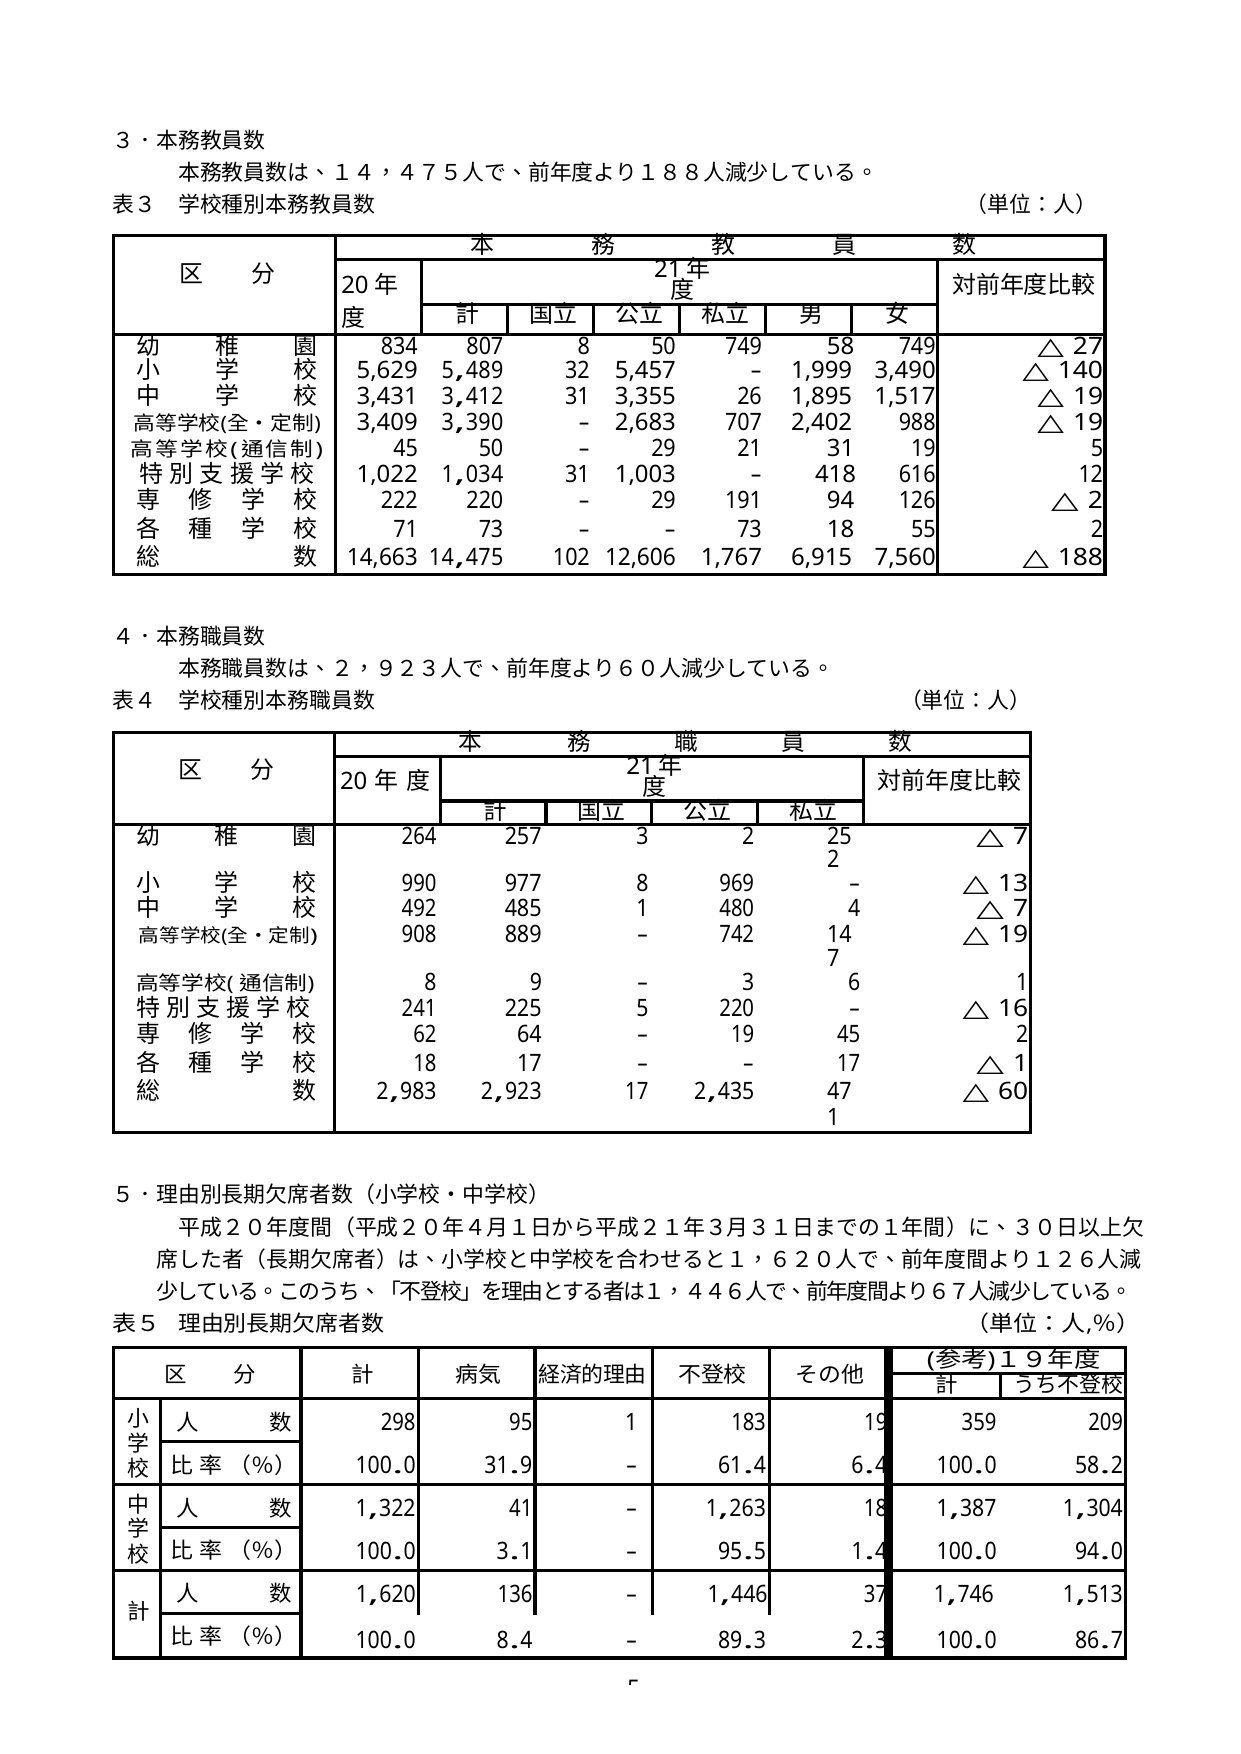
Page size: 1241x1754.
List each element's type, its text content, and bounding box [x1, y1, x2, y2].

table_header 務 [546, 734, 606, 754]
table_cell 6,915 [765, 545, 863, 573]
table_cell 2,402 [765, 411, 863, 437]
table_cell 908 [336, 924, 440, 972]
table_cell 1,322 [303, 1486, 417, 1526]
table_cell 220 [652, 998, 758, 1023]
table_cell △ 140 [939, 359, 1103, 385]
table_cell 19 [652, 1024, 758, 1049]
table_cell 222 [337, 489, 421, 515]
table_cell 各 種 学 校 [115, 1049, 333, 1079]
table_cell 220 [421, 489, 507, 515]
table_cell 2,683 [594, 411, 679, 437]
table_cell 252 [758, 826, 864, 872]
table_cell 19 [771, 1400, 884, 1440]
table_cell 3,431 [337, 385, 421, 411]
table_cell 9 [440, 972, 546, 997]
table_cell 1,446 [652, 1572, 769, 1624]
table_cell 86.7 [1000, 1624, 1124, 1656]
table_cell 71 [337, 515, 421, 545]
table_cell 3,490 [863, 359, 936, 385]
table_cell △ 7 [864, 826, 1029, 872]
text 平成２０年度間（平成２０年４月１日から平成２１年３月３１日までの１年間）に、３０日以上欠席した者（長期欠席者）は、小学校と中学校を合わせると１，６２０人で、前年度間より１２６人減少している。このうち、「不登校」を理由とする者は１，４４６人で、前年度間より６７人減少している。 [156, 1212, 1145, 1306]
table_cell 480 [652, 898, 758, 924]
table_header (参考)１９年度 [893, 1349, 1124, 1372]
text 本務職員数は、２，９２３人で、前年度より６０人減少している。 [178, 653, 1240, 683]
table_cell 18 [336, 1049, 440, 1079]
table_header [813, 734, 864, 754]
table_cell 3,390 [421, 411, 507, 437]
table_cell △ 19 [939, 385, 1103, 411]
table_cell 485 [440, 898, 546, 924]
table_cell 5 [546, 998, 652, 1023]
table_cell 977 [440, 872, 546, 898]
table_cell 4 [758, 898, 864, 924]
table_cell 45 [337, 437, 421, 463]
table_cell 1,513 [1000, 1572, 1124, 1624]
table_cell △ 16 [864, 998, 1029, 1023]
table_cell 人 [162, 1486, 214, 1526]
table_cell 人 [162, 1572, 214, 1612]
table_cell 21年度 [442, 758, 862, 799]
table_cell 58.2 [1000, 1440, 1124, 1483]
table_cell 18 [771, 1486, 884, 1526]
table_cell - [537, 1486, 651, 1526]
table_cell 1,999 [765, 359, 863, 385]
table_header 員 [765, 237, 863, 258]
table_cell 29 [594, 489, 679, 515]
table_cell 225 [440, 998, 546, 1023]
table_header 経済的理由 [537, 1349, 651, 1397]
table_cell 14,475 [421, 545, 507, 573]
table_cell 26 [680, 385, 765, 411]
table_cell 95.5 [654, 1526, 768, 1569]
table_cell 3,412 [421, 385, 507, 411]
table_cell 中 学 校 [115, 385, 334, 411]
table_cell 1 [537, 1400, 651, 1440]
table_cell - [508, 489, 593, 515]
table_cell 8 [508, 336, 593, 359]
table_cell 2.3 [769, 1624, 884, 1656]
table_cell 264 [336, 826, 440, 872]
table_cell 89.3 [652, 1624, 769, 1656]
table_header [606, 734, 652, 754]
text 表３ 学校種別本務教員数 （単位：人） [112, 189, 1240, 219]
table_cell 209 [1000, 1400, 1124, 1440]
table_cell 61.4 [654, 1440, 768, 1483]
table_cell 707 [680, 411, 765, 437]
table_cell - [537, 1526, 651, 1569]
table_cell 3 [652, 972, 758, 997]
table_cell 公立 [653, 803, 756, 823]
table_cell 988 [863, 411, 936, 437]
table_header 職 [652, 734, 758, 754]
table_cell 小学校 [115, 1400, 159, 1483]
table_cell 136 [418, 1572, 535, 1624]
table_header 区 分 [115, 734, 333, 823]
table_cell 5,629 [337, 359, 421, 385]
table_header 計 [303, 1349, 417, 1397]
table_cell 21 [680, 437, 765, 463]
table_cell 471 [758, 1079, 864, 1131]
table_cell 1,304 [1000, 1486, 1124, 1526]
table_cell 3 [546, 826, 652, 872]
table_cell 73 [680, 515, 765, 545]
table_cell 21年度 [423, 261, 936, 303]
table_cell 8 [336, 972, 440, 997]
table_cell 中学校 [115, 1486, 159, 1569]
table_cell 3,355 [594, 385, 679, 411]
table_cell - [680, 463, 765, 489]
table_cell 969 [652, 872, 758, 898]
table_cell 2 [652, 826, 758, 872]
table_header 不登校 [654, 1349, 768, 1397]
table_cell - [546, 1024, 652, 1049]
table_cell - [508, 437, 593, 463]
table_cell 1,003 [594, 463, 679, 489]
table_cell 31 [765, 437, 863, 463]
table_cell 62 [336, 1024, 440, 1049]
table_cell 64 [440, 1024, 546, 1049]
table_cell 1,895 [765, 385, 863, 411]
table_cell 専 修 学 校 [115, 1024, 333, 1049]
table_cell - [758, 998, 864, 1023]
table_cell 12 [939, 463, 1103, 489]
table_cell 990 [336, 872, 440, 898]
table_cell 1,263 [654, 1486, 768, 1526]
table_cell 1,746 [893, 1572, 1000, 1624]
table_cell - [758, 872, 864, 898]
table_cell 1 [864, 972, 1029, 997]
table_cell 834 [337, 336, 421, 359]
table_cell 7,560 [863, 545, 936, 573]
table_cell 1,387 [893, 1486, 1000, 1526]
table_cell 418 [765, 463, 863, 489]
table_cell - [508, 411, 593, 437]
text 本務教員数は、１４，４７５人で、前年度より１８８人減少している。 [178, 157, 1240, 187]
table_cell 20 年 度 [336, 758, 439, 823]
text ５．理由別長期欠席者数（小学校・中学校） [112, 1179, 1240, 1209]
table_cell - [546, 972, 652, 997]
table_header 区 分 [115, 237, 334, 333]
table_header 区 [115, 1349, 214, 1397]
table_cell 17 [546, 1079, 652, 1131]
table_cell 対前年度比較 [865, 758, 1029, 823]
table_cell 31 [508, 385, 593, 411]
table_cell 6.4 [771, 1440, 884, 1483]
table_cell △ 19 [939, 411, 1103, 437]
table_cell 183 [654, 1400, 768, 1440]
table_cell 2 [864, 1024, 1029, 1049]
table_cell 14,663 [337, 545, 421, 573]
table_cell 特 別 支 援 学 校 [115, 463, 334, 489]
text 表５ 理由別長期欠席者数 （単位：人,％） [112, 1308, 1240, 1337]
table_cell 計 [423, 306, 506, 333]
table_cell △ 1 [864, 1049, 1029, 1079]
table_header 分 [214, 1349, 299, 1397]
table_cell 1,034 [421, 463, 507, 489]
table_cell 数 [214, 1486, 299, 1526]
table_cell △ 188 [939, 545, 1103, 573]
table_header 本 [337, 237, 507, 258]
table_cell 3,409 [337, 411, 421, 437]
table_cell 数 [214, 1572, 299, 1612]
table_cell 241 [336, 998, 440, 1023]
table_cell 国立 [548, 803, 650, 823]
table_header [863, 237, 937, 258]
table_cell 女 [853, 306, 936, 333]
table_cell 29 [594, 437, 679, 463]
table_cell 94.0 [1000, 1526, 1124, 1569]
table_cell 幼 稚 園 [115, 826, 333, 872]
table_cell 100.0 [893, 1440, 1000, 1483]
table_cell 58 [765, 336, 863, 359]
table_cell 計 [115, 1572, 159, 1624]
table_cell 中 学 校 [115, 898, 333, 924]
table_cell 対前年度比較 [939, 261, 1103, 333]
table_cell - [546, 1049, 652, 1079]
table_cell 1 [546, 898, 652, 924]
table_cell 比 率 （％） [162, 1615, 299, 1656]
table_cell 100.0 [893, 1526, 1000, 1569]
table_cell 37 [769, 1572, 884, 1624]
text ４．本務職員数 [112, 621, 1240, 651]
table_cell 18 [765, 515, 863, 545]
table_cell - [680, 359, 765, 385]
table_cell - [535, 1624, 652, 1656]
table_cell 高等学校( 通信制) [115, 437, 334, 463]
table_cell 102 [508, 545, 593, 573]
table_cell 492 [336, 898, 440, 924]
table_cell 45 [758, 1024, 864, 1049]
table_cell 41 [420, 1486, 533, 1526]
table_cell 19 [863, 437, 936, 463]
table_cell 比 率 （％） [162, 1529, 299, 1569]
table_cell 6 [758, 972, 864, 997]
table_cell 100.0 [303, 1624, 418, 1656]
table_cell 1,517 [863, 385, 936, 411]
table_cell 1,022 [337, 463, 421, 489]
table_cell △ 19 [864, 924, 1029, 972]
table_cell 749 [863, 336, 936, 359]
table_header 数 [937, 237, 1103, 258]
table_cell - [546, 924, 652, 972]
table_cell 100.0 [303, 1526, 417, 1569]
table_cell 17 [440, 1049, 546, 1079]
text ３．本務教員数 [112, 125, 1240, 155]
table_cell 5,457 [594, 359, 679, 385]
table_cell 各 種 学 校 [115, 515, 334, 545]
table_cell 1,620 [303, 1572, 418, 1624]
table_cell 95 [420, 1400, 533, 1440]
table_cell 807 [421, 336, 507, 359]
table_header 病気 [420, 1349, 533, 1397]
table_cell 公立 [595, 306, 678, 333]
table_cell 889 [440, 924, 546, 972]
table_cell 8.4 [418, 1624, 535, 1656]
table_header 数 [864, 734, 1029, 754]
table_header 教 [680, 237, 765, 258]
table_cell 5 [939, 437, 1103, 463]
table_cell △ 13 [864, 872, 1029, 898]
table_cell △ 7 [864, 898, 1029, 924]
table_cell 幼 稚 園 [115, 336, 334, 359]
table_cell 私立 [759, 803, 862, 823]
table_cell 55 [863, 515, 936, 545]
table_cell 人 [162, 1400, 214, 1440]
table_cell 32 [508, 359, 593, 385]
table_cell 257 [440, 826, 546, 872]
table_cell 8 [546, 872, 652, 898]
table_cell 計 [442, 803, 544, 823]
table_cell 1,767 [680, 545, 765, 573]
table_cell 298 [303, 1400, 417, 1440]
table_cell 総 数 [115, 1079, 333, 1131]
table_cell 高等学校(全・定制) [115, 411, 334, 437]
table_cell - [535, 1572, 652, 1624]
table_cell 2,983 [336, 1079, 440, 1131]
table_cell 小 学 校 [115, 872, 333, 898]
table_cell 31 [508, 463, 593, 489]
table_cell 749 [680, 336, 765, 359]
table_cell 小 学 校 [115, 359, 334, 385]
table_cell [115, 1624, 159, 1656]
table_cell 100.0 [893, 1624, 1000, 1656]
table_cell うち不登校 [1002, 1375, 1124, 1397]
table_cell 高等学校(全・定制) [115, 924, 333, 972]
table_cell 国立 [509, 306, 592, 333]
table_cell 50 [421, 437, 507, 463]
table_cell 専 修 学 校 [115, 489, 334, 515]
text 表４ 学校種別本務職員数 （単位：人） [112, 685, 1240, 715]
table_cell 2 [939, 515, 1103, 545]
table_header 本 [336, 734, 546, 754]
table_header 員 [758, 734, 813, 754]
table_cell 359 [893, 1400, 1000, 1440]
table_cell 5,489 [421, 359, 507, 385]
table_cell 計 [893, 1375, 999, 1397]
table_cell - [508, 515, 593, 545]
table_cell 94 [765, 489, 863, 515]
table_cell - [652, 1049, 758, 1079]
table_cell 100.0 [303, 1440, 417, 1483]
table_cell 1.4 [771, 1526, 884, 1569]
table_cell 総 数 [115, 545, 334, 573]
table_cell 数 [214, 1400, 299, 1440]
table_cell 31.9 [420, 1440, 533, 1483]
table_cell - [594, 515, 679, 545]
table_cell 742 [652, 924, 758, 972]
table_cell 比 率 （％） [162, 1443, 299, 1483]
table_cell △ 60 [864, 1079, 1029, 1131]
table_cell △ 2 [939, 489, 1103, 515]
table_cell △ 27 [939, 336, 1103, 359]
table_cell 2,435 [652, 1079, 758, 1131]
table_cell 616 [863, 463, 936, 489]
table_cell 私立 [681, 306, 764, 333]
table_cell 17 [758, 1049, 864, 1079]
table_cell 男 [767, 306, 850, 333]
table_header 務 [508, 237, 679, 258]
table_cell 特 別 支 援 学 校 [115, 998, 333, 1023]
table_cell 高等学校( 通信制) [115, 972, 333, 997]
table_cell 126 [863, 489, 936, 515]
table_cell - [537, 1440, 651, 1483]
table_cell 20 年度 [337, 261, 420, 333]
table_cell 3.1 [420, 1526, 533, 1569]
table_cell 191 [680, 489, 765, 515]
table_cell 12,606 [594, 545, 679, 573]
table_header その他 [771, 1349, 884, 1397]
table_cell 147 [758, 924, 864, 972]
table_cell 2,923 [440, 1079, 546, 1131]
table_cell 50 [594, 336, 679, 359]
table_cell 73 [421, 515, 507, 545]
